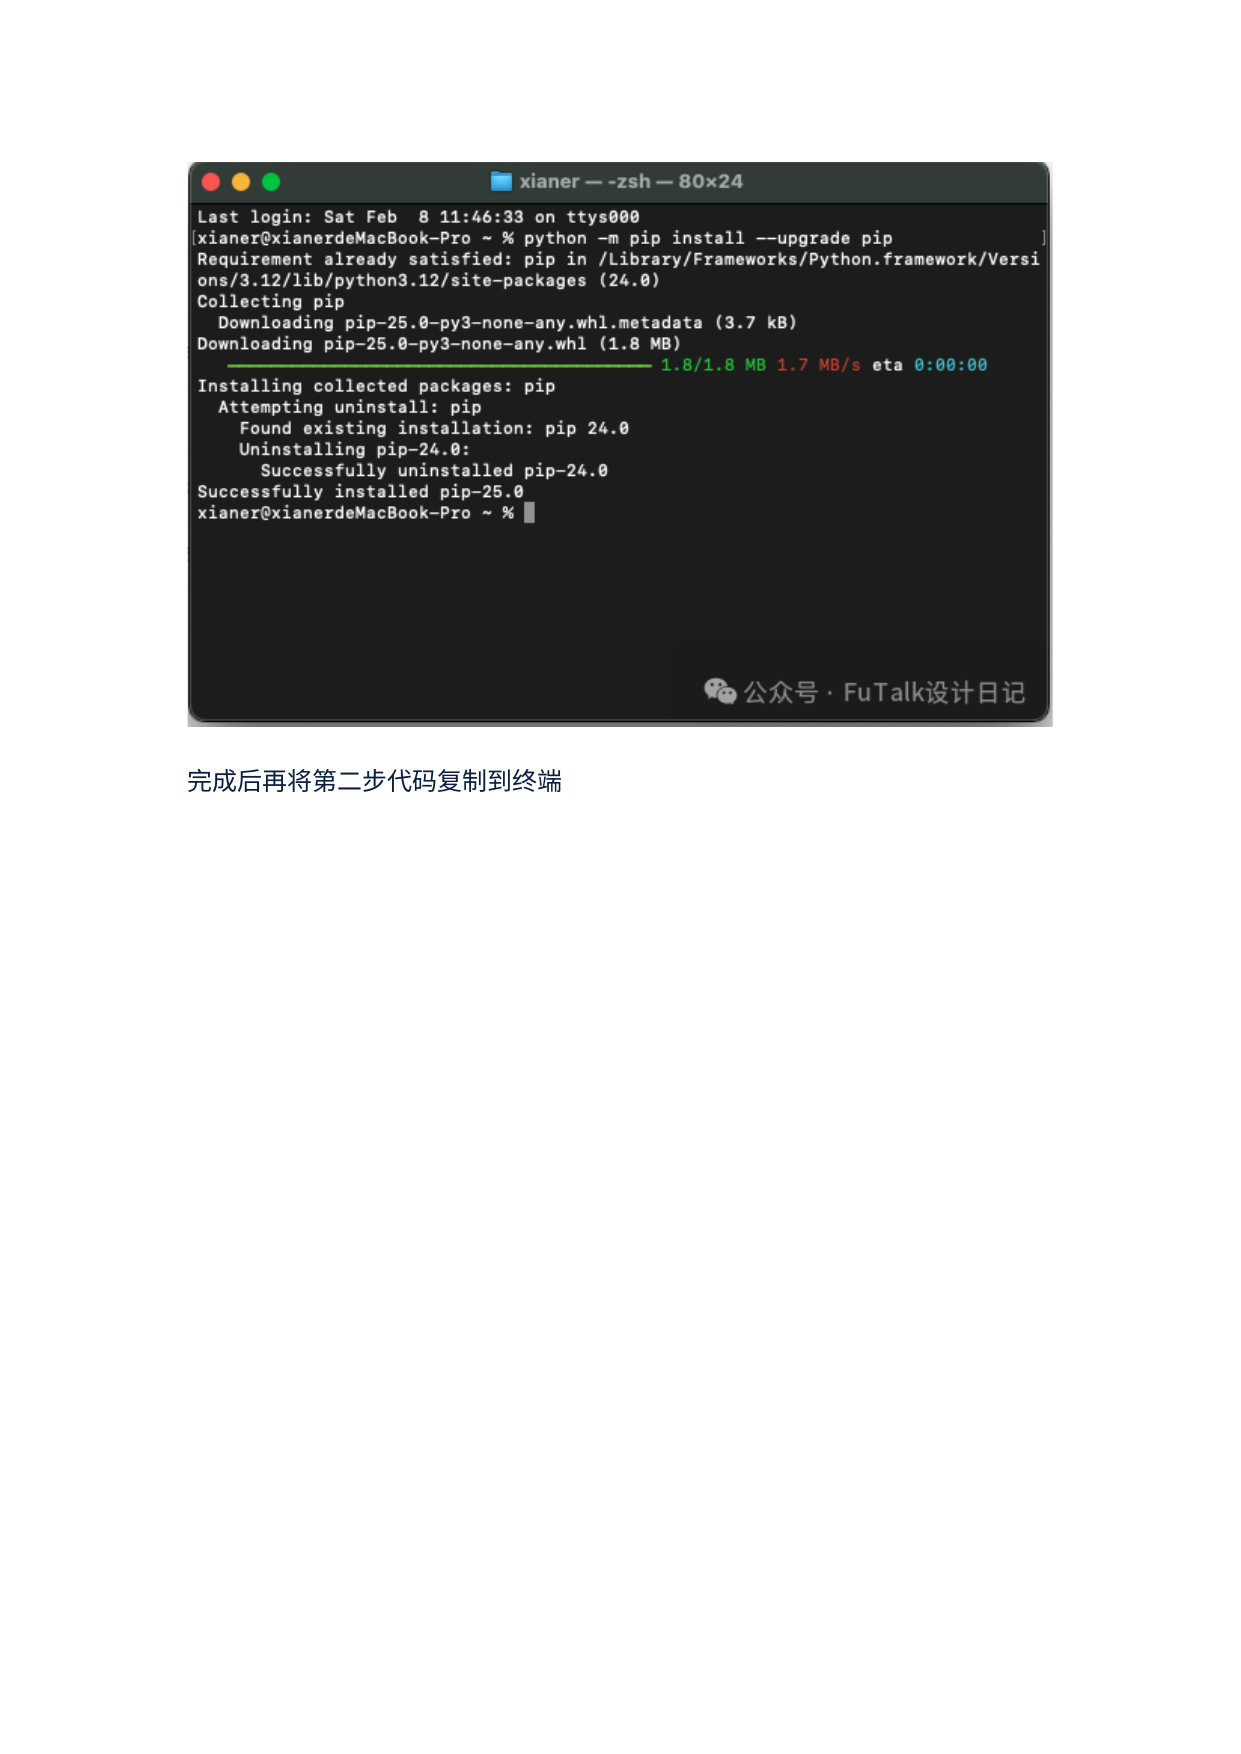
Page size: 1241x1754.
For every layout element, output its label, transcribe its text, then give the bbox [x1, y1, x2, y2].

text 完成后再将第二步代码复制到终端 [187, 747, 1053, 812]
picture [187, 162, 1053, 727]
